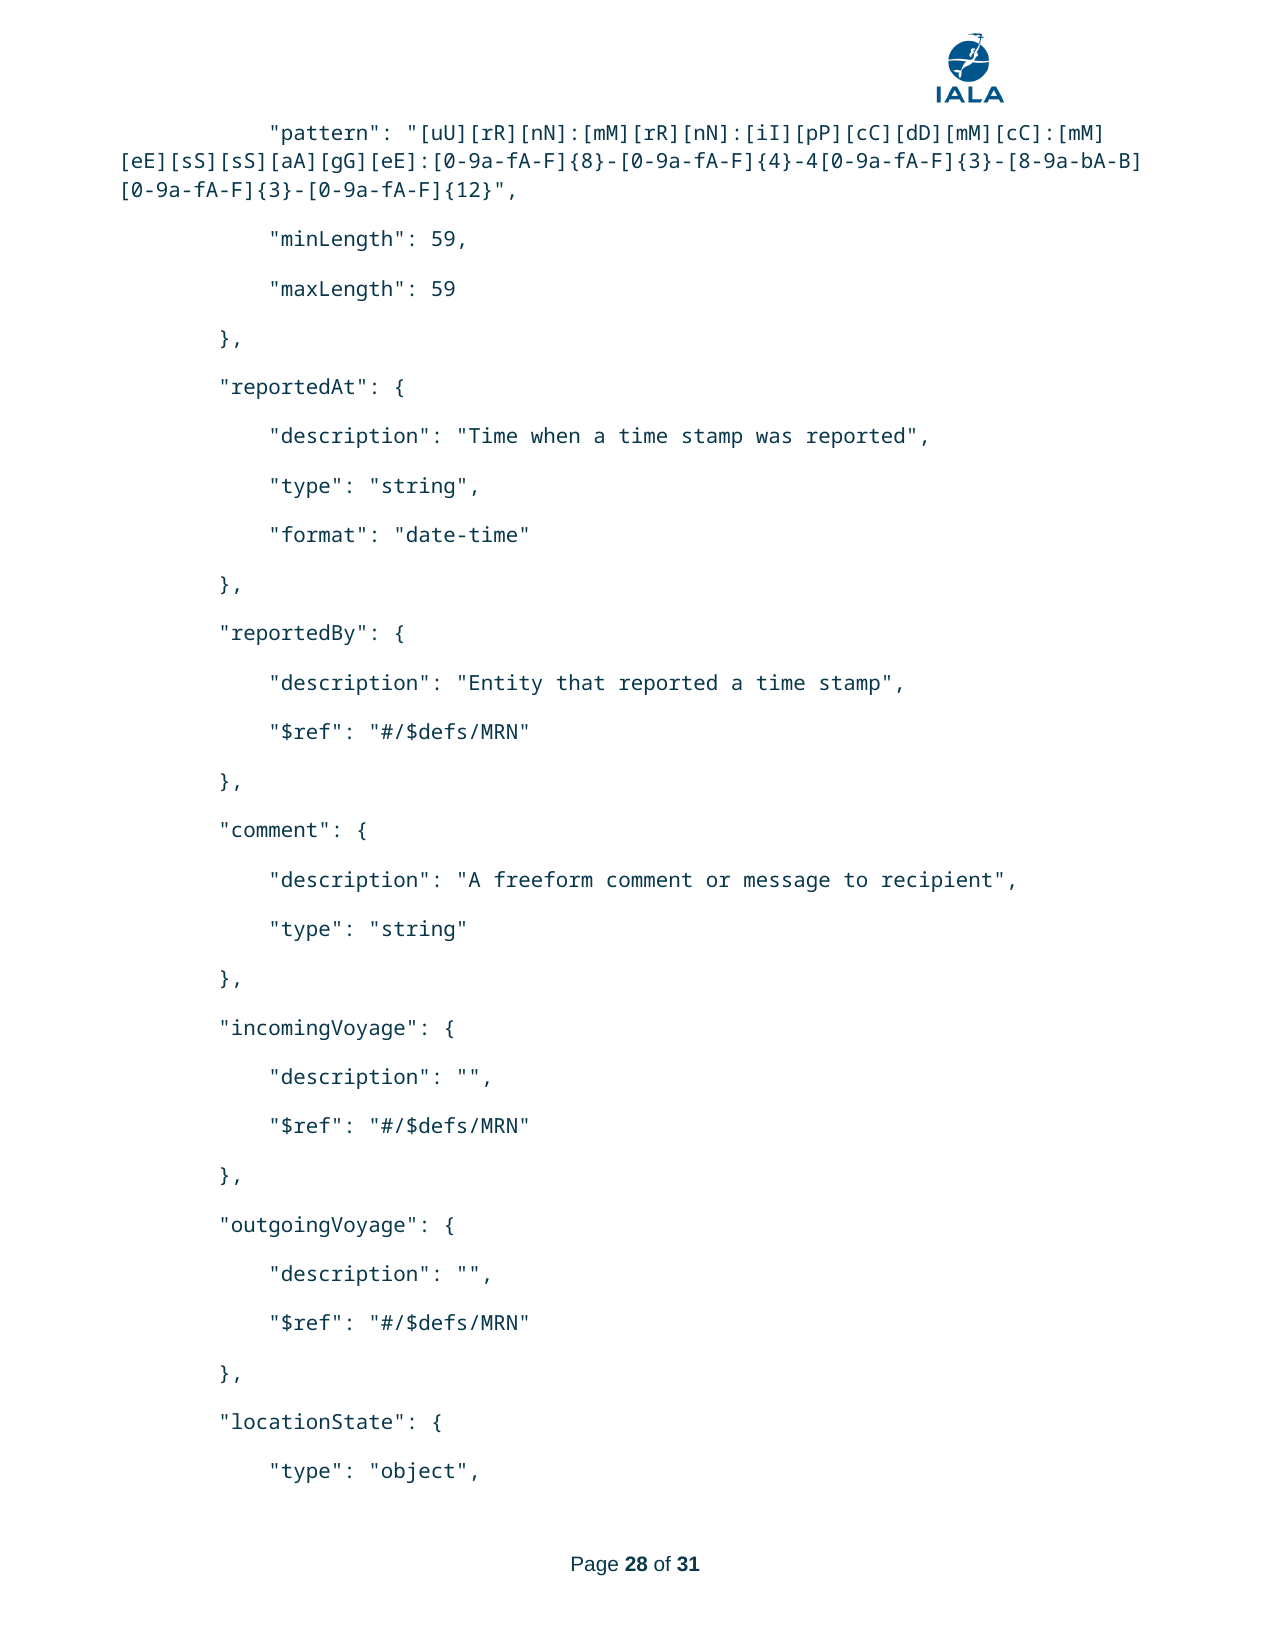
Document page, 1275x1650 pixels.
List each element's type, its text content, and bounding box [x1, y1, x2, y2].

text }, [118, 569, 1152, 598]
text }, [118, 963, 1152, 992]
text "$ref": "#/$defs/MRN" [118, 1111, 1152, 1140]
text "$ref": "#/$defs/MRN" [118, 1308, 1152, 1337]
text }, [118, 323, 1152, 351]
text "description": "Entity that reported a time stamp", [118, 668, 1152, 696]
text }, [118, 766, 1152, 795]
text "comment": { [118, 816, 1152, 844]
text "description": "", [118, 1062, 1152, 1090]
text "pattern": "[uU][rR][nN]:[mM][rR][nN]:[iI][pP][cC][dD][mM][cC]:[mM][eE][sS][sS][aA][gG][eE]:[0-9a-fA-F]{8}-[0-9a-fA-F]{4}-4[0-9a-fA-F]{3}-[8-9a-bA-B][0-9a-fA-F]{3}-[0-9a-fA-F]{12}", [118, 118, 1152, 203]
text "type": "string" [118, 914, 1152, 943]
text "maxLength": 59 [118, 274, 1152, 302]
text "description": "Time when a time stamp was reported", [118, 421, 1152, 450]
text "$ref": "#/$defs/MRN" [118, 717, 1152, 746]
text "description": "A freeform comment or message to recipient", [118, 865, 1152, 893]
picture [921, 25, 1016, 118]
text "locationState": { [118, 1407, 1152, 1435]
text "reportedAt": { [118, 372, 1152, 401]
text "incomingVoyage": { [118, 1013, 1152, 1041]
text "outgoingVoyage": { [118, 1210, 1152, 1238]
text }, [118, 1161, 1152, 1189]
text "minLength": 59, [118, 224, 1152, 253]
text "type": "string", [118, 471, 1152, 499]
text }, [118, 1358, 1152, 1386]
text "description": "", [118, 1259, 1152, 1287]
text "type": "object", [118, 1456, 1152, 1484]
text "reportedBy": { [118, 618, 1152, 647]
text "format": "date-time" [118, 520, 1152, 548]
